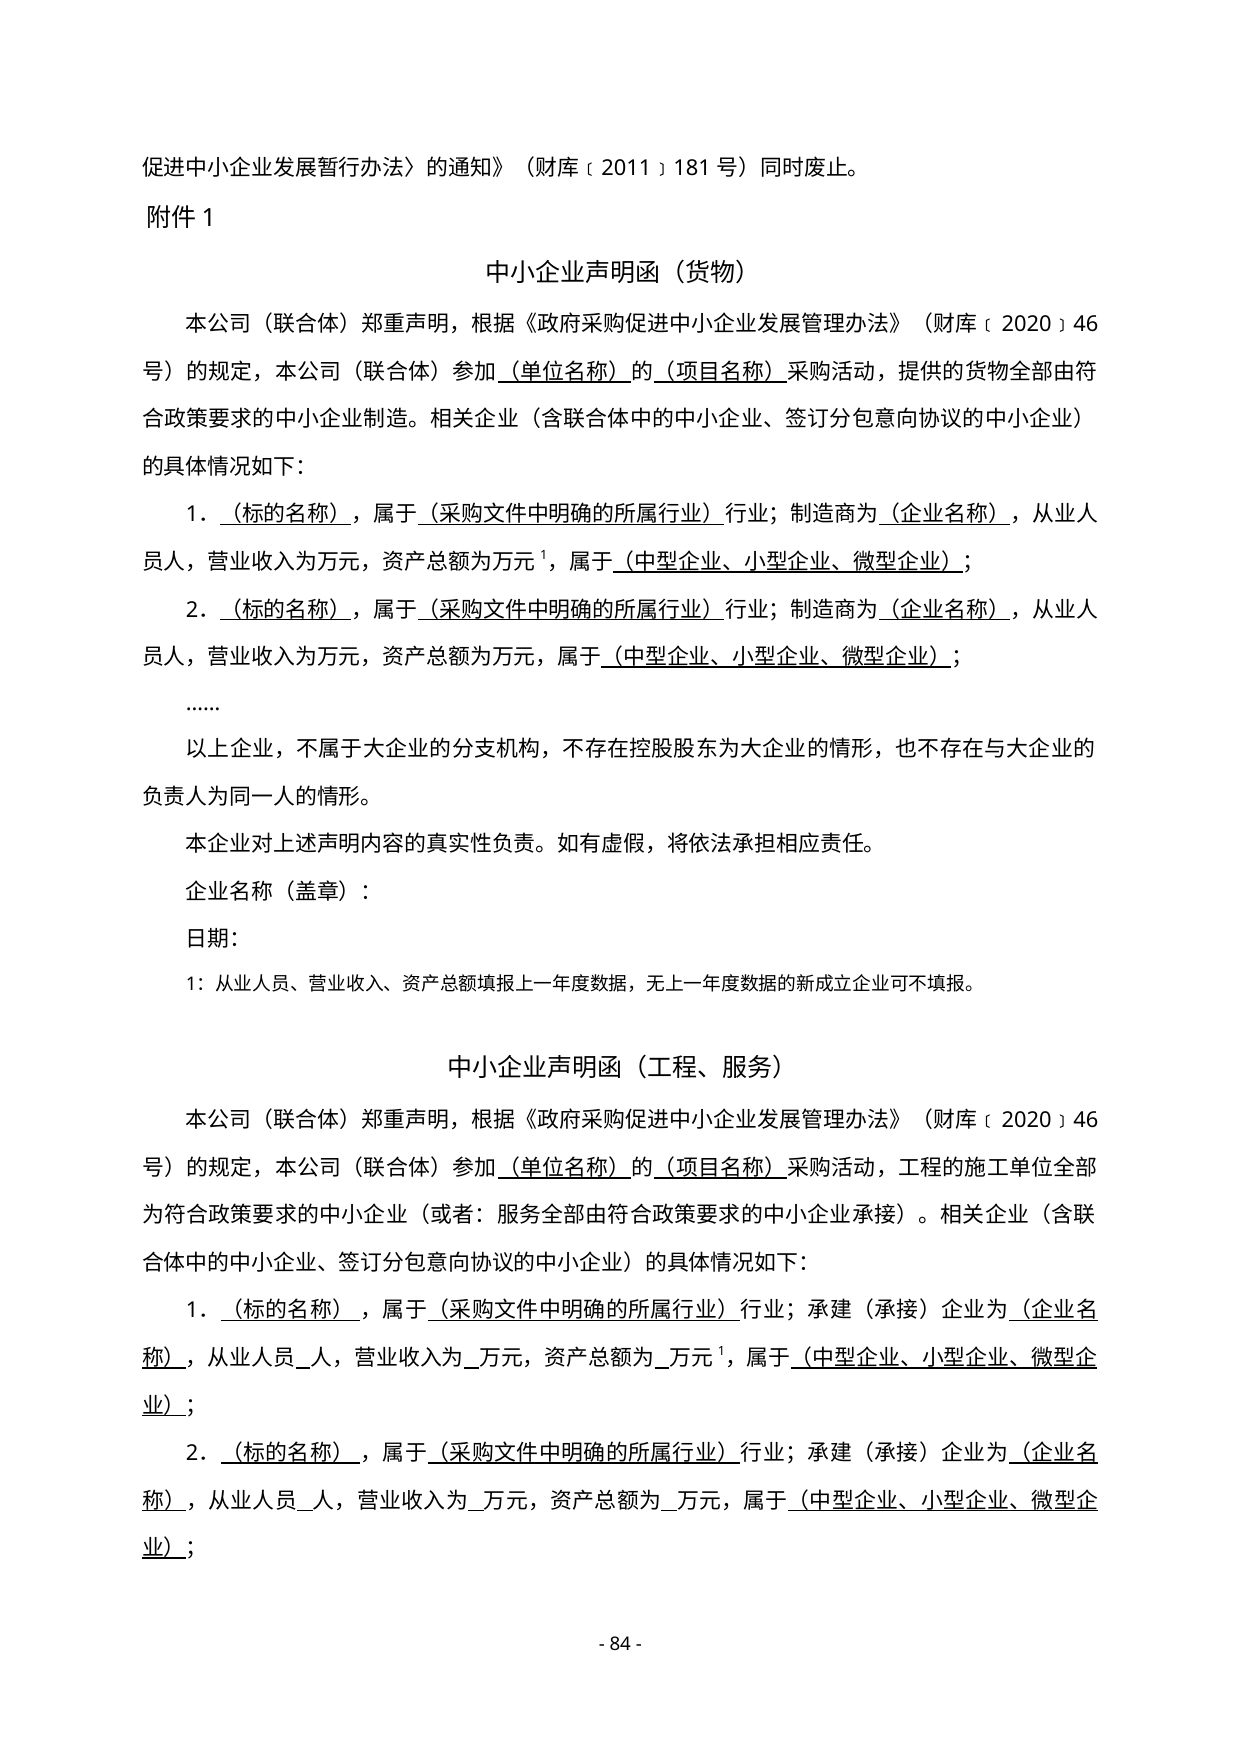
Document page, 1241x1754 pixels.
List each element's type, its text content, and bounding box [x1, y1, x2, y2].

text …… [142, 687, 1098, 717]
text 日期： [142, 921, 1098, 953]
text 附件1 [146, 198, 1098, 234]
text 2．（标的名称） ，属于（采购文件中明确的所属行业）行业；承建（承接）企业为（企业名称），从业人员 人，营业收入为 万元，资产总额为 万元，属于（中型企业、小型企业、微型企业）； [142, 1435, 1098, 1562]
text 本企业对上述声明内容的真实性负责。如有虚假，将依法承担相应责任。 [142, 826, 1098, 858]
text 2．（标的名称），属于（采购文件中明确的所属行业）行业；制造商为（企业名称），从业人员人，营业收入为万元，资产总额为万元，属于（中型企业、小型企业、微型企业）； [142, 592, 1098, 671]
text 本公司（联合体）郑重声明，根据《政府采购促进中小企业发展管理办法》（财库﹝2020﹞46 号）的规定，本公司（联合体）参加（单位名称）的（项目名称）采购活动，提供的货物全部由符合政策要求的中小企业制造。相关企业（含联合体中的中小企业、签订分包意向协议的中小企业）的具体情况如下： [142, 306, 1098, 481]
text 以上企业，不属于大企业的分支机构，不存在控股股东为大企业的情形，也不存在与大企业的负责人为同一人的情形。 [142, 731, 1098, 811]
text 1．（标的名称），属于（采购文件中明确的所属行业）行业；制造商为（企业名称），从业人员人，营业收入为万元，资产总额为万元1，属于（中型企业、小型企业、微型企业）； [142, 496, 1098, 576]
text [142, 150, 1098, 182]
text 本公司（联合体）郑重声明，根据《政府采购促进中小企业发展管理办法》（财库﹝2020﹞46 号）的规定，本公司（联合体）参加（单位名称）的（项目名称）采购活动，工程的施工单位全部为符合政策要求的中小企业（或者：服务全部由符合政策要求的中小企业承接）。相关企业（含联合体中的中小企业、签订分包意向协议的中小企业）的具体情况如下： [142, 1102, 1098, 1277]
text 企业名称（盖章）： [142, 874, 1098, 906]
text 中小企业声明函（货物） [146, 252, 1098, 288]
text 1．（标的名称） ，属于（采购文件中明确的所属行业）行业；承建（承接）企业为（企业名称），从业人员 人，营业收入为 万元，资产总额为 万元1，属于（中型企业、小型企业、微型企业）； [142, 1292, 1098, 1419]
text 中小企业声明函（工程、服务） [146, 1048, 1098, 1084]
text 1：从业人员、营业收入、资产总额填报上一年度数据，无上一年度数据的新成立企业可不填报。 [142, 969, 1098, 996]
